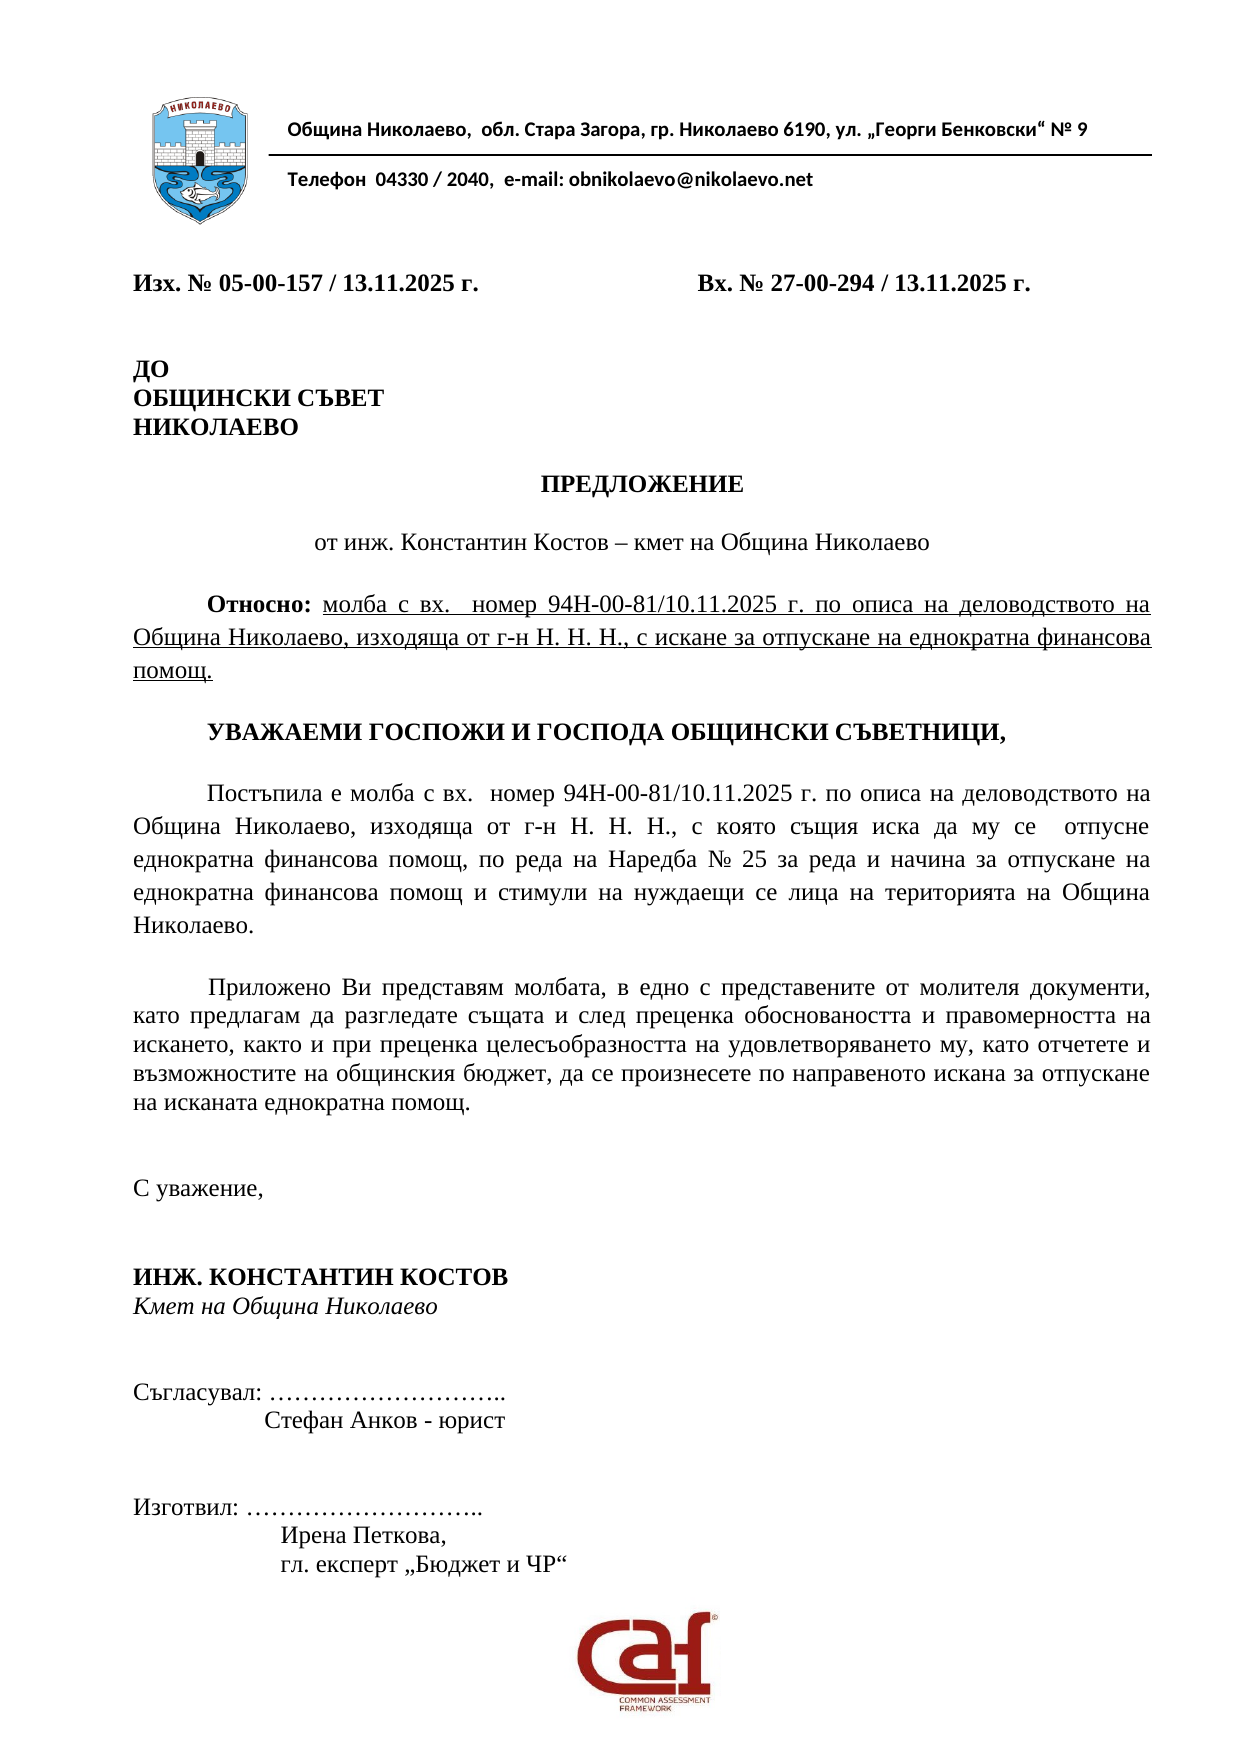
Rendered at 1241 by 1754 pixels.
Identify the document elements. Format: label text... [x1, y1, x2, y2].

text ОБЩИНСКИ СЪВЕТ [133, 383, 1152, 412]
picture [132, 91, 269, 226]
text Постъпила е молба с вх. номер 94Н-00-81/10.11.2025 г. по описа на деловодството на Община Николаево, изходяща от г-н Н. Н. Н., с която същия иска да му се отпусне еднократна финансова помощ, по реда на Наредба № 25 за реда и начина за отпускане на еднократна финансова помощ и стимули на нуждаещи се лица на територията на Община Николаево. [133, 778, 1152, 938]
text УВАЖАЕМИ ГОСПОЖИ и ГОСПОДА ОБЩИНСКИ СЪВЕТНИЦИ, [133, 717, 1152, 745]
text от инж. Константин Костов – кмет на Община Николаево [133, 527, 1152, 555]
text Ирена Петкова, [207, 1520, 1152, 1549]
text ПРЕДЛОЖЕНИЕ [133, 469, 1152, 498]
text Приложено Ви представям молбата, в едно с представените от молителя документи, като предлагам да разгледате същата и след преценка обосноваността и правомерността на искането, както и при преценка целесъобразността на удовлетворяването му, като отчетете и възможностите на общинския бюджет, да се произнесете по направеното искана за отпускане на исканата еднократна помощ. [133, 972, 1152, 1115]
text Относно: молба с вх. номер 94Н-00-81/10.11.2025 г. по описа на деловодството на Община Николаево, изходяща от г-н Н. Н. Н., с искане за отпускане на еднократна финансова помощ. [133, 589, 1152, 647]
text Кмет на Община Николаево [133, 1291, 1152, 1320]
text ИНЖ. КОНСТАНТИН КОСТОВ [133, 1263, 605, 1291]
text НИКОЛАЕВО [133, 412, 1152, 440]
text Община Николаево, обл. Стара Загора, гр. Николаево 6190, ул. „Георги Бенковски“ № 9 [269, 117, 1152, 142]
text С уважение, [133, 1173, 1152, 1202]
text гл. експерт „Бюджет и ЧР“ [207, 1549, 1152, 1578]
text Телефон 04330 / 2040, e-mail: obnikolaevo@nikolaevo.net [269, 166, 1152, 192]
text Относно: молба с вх. номер 94Н-00-81/10.11.2025 г. по описа на деловодството на Община Николаево, изходяща от г-н Н. Н. Н., с искане за отпускане на еднократна финансова помощ. [133, 648, 1152, 684]
text Изготвил: ……………………….. [133, 1492, 1152, 1520]
text Изх. № 05-00-157 / 13.11.2025 г. Вх. № 27-00-294 / 13.11.2025 г. [133, 268, 1152, 297]
picture [564, 1597, 721, 1726]
text Съгласувал: ……………………….. [133, 1377, 1152, 1405]
text ДО [133, 354, 1152, 383]
text Стефан Анков - юрист [133, 1405, 1152, 1434]
